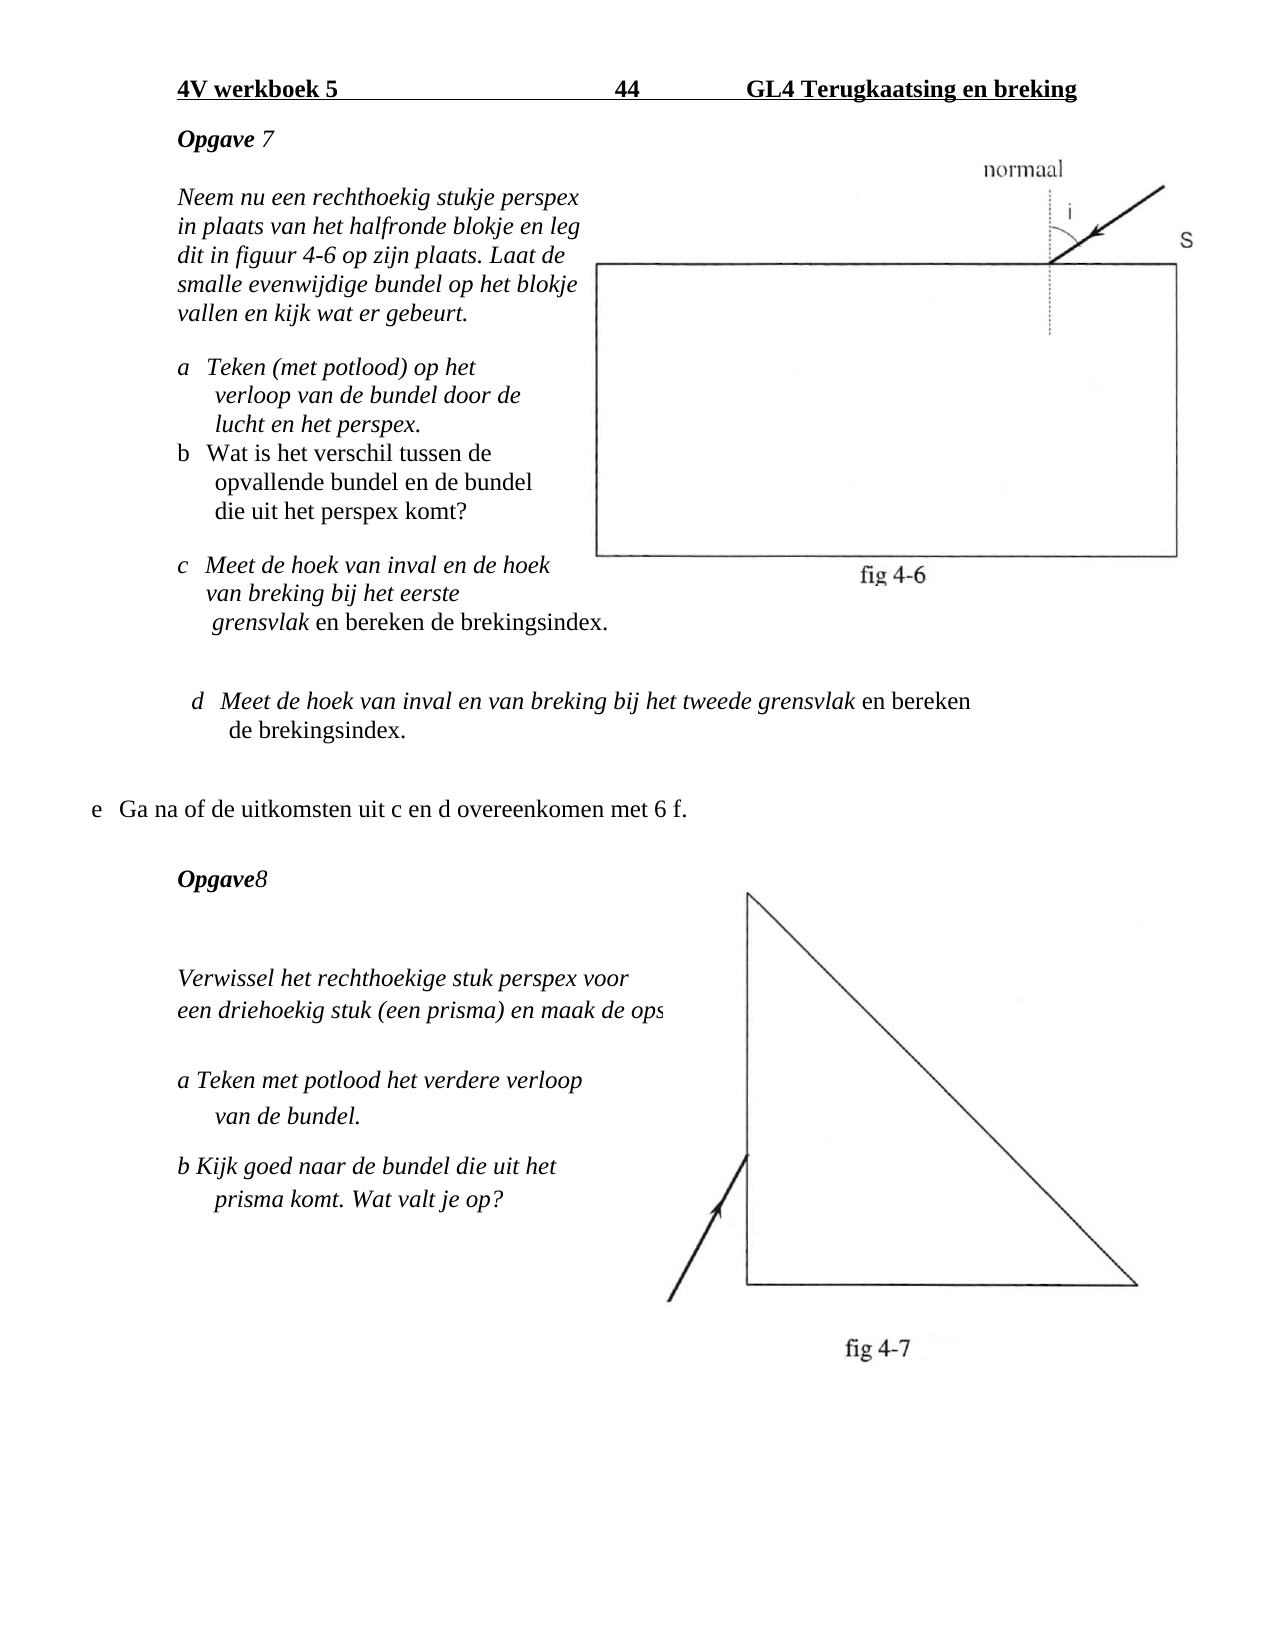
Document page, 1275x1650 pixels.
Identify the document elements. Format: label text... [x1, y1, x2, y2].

text opvallende bundel en de bundel [214, 468, 589, 497]
text Verwissel het rechthoekige stuk perspex voor [177, 963, 663, 992]
text c Meet de hoek van inval en de hoek [177, 551, 589, 579]
text grensvlak en bereken de brekingsindex. [206, 608, 1032, 636]
text a Teken met potlood het verdere verloop [177, 1066, 663, 1094]
text prisma komt. Wat valt je op? [214, 1184, 663, 1214]
text Opgave 7 [177, 124, 996, 152]
text die uit het perspex komt? [214, 497, 589, 526]
picture [589, 156, 1194, 586]
text e Ga na of de uitkomsten uit c en d overeenkomen met 6 f. [91, 794, 996, 823]
text lucht en het perspex. [177, 410, 589, 439]
text een driehoekig stuk (een prisma) en maak de opstelling van figuur 4-7. [177, 995, 663, 1024]
text b Kijk goed naar de bundel die uit het [177, 1151, 663, 1181]
picture [663, 885, 1142, 1363]
text verloop van de bundel door de [214, 381, 589, 410]
text b Wat is het verschil tussen de [177, 439, 589, 468]
text Neem nu een rechthoekig stukje perspex in plaats van het halfronde blokje en leg dit in figuur 4-6 op zijn plaats. Laat de smalle evenwijdige bundel op het blokje vallen en kijk wat er gebeurt. [177, 182, 589, 327]
text a Teken (met potlood) op het [177, 352, 589, 381]
text d Meet de hoek van inval en van breking bij het tweede grensvlak en bereken de brekingsindex. [191, 686, 996, 744]
text van breking bij het eerste [206, 579, 996, 608]
text Opgave8 [177, 864, 996, 893]
text van de bundel. [214, 1101, 663, 1130]
